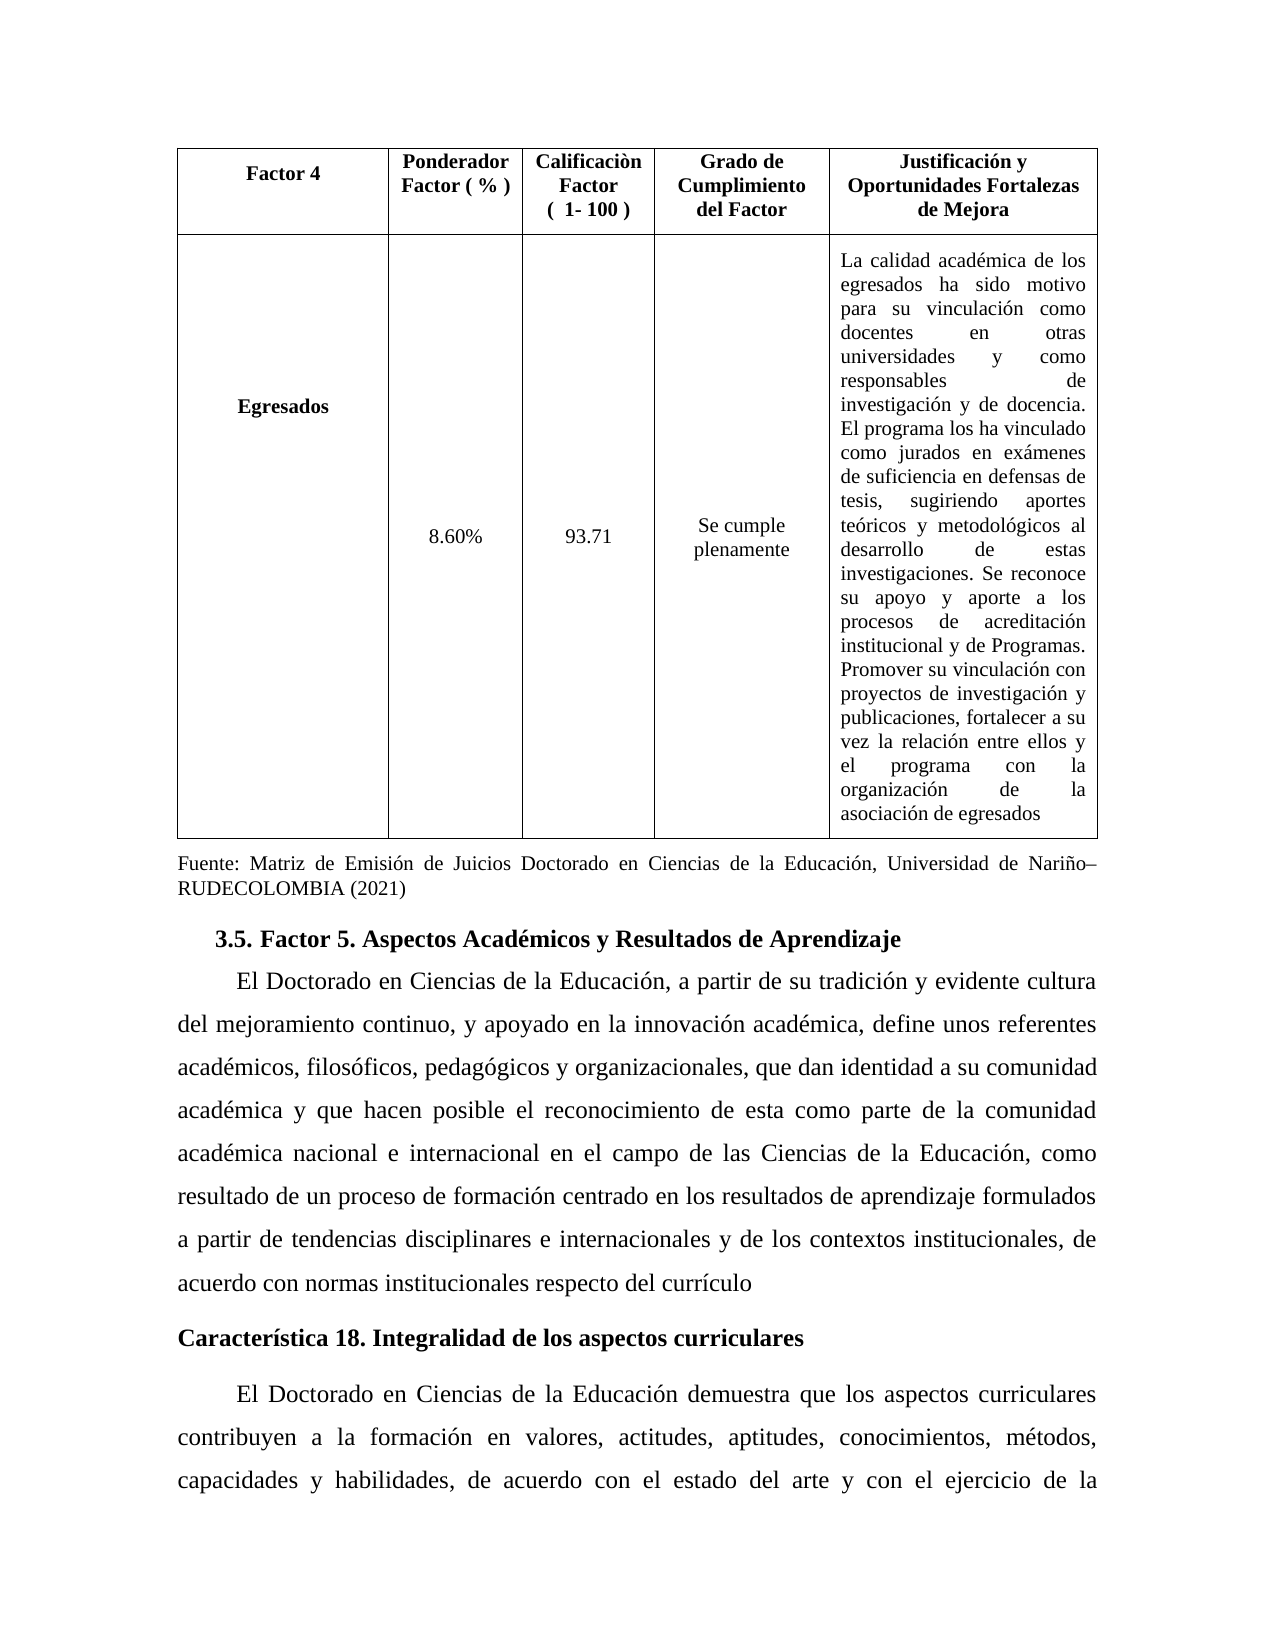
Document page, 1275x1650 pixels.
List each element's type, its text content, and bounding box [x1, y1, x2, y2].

table_header Factor 4 [178, 149, 388, 234]
table_header Calificaciòn Factor ( 1- 100 ) [523, 149, 654, 234]
table_cell La calidad académica de los egresados ha sido motivo para su vinculación como docentes en otras universidades y como responsables de investigación y de docencia. El programa los ha vinculado como jurados en exámenes de suficiencia en defensas de tesis, sugiriendo aportes teóricos y metodológicos al desarrollo de estas investigaciones. Se reconoce su apoyo y aporte a los procesos de acreditación institucional y de Programas. Promover su vinculación con proyectos de investigación y publicaciones, fortalecer a su vez la relación entre ellos y el programa con la organización de la asociación de egresados [830, 235, 1097, 838]
table_cell Egresados [178, 235, 388, 838]
table_header Grado de Cumplimiento del Factor [655, 149, 829, 234]
text Fuente: Matriz de Emisión de Juicios Doctorado en Ciencias de la Educación, Universidad de Nariño– RUDECOLOMBIA (2021) [177, 851, 1098, 899]
table_header Justificación y Oportunidades Fortalezas de Mejora [830, 149, 1097, 234]
table_cell 8.60% [389, 235, 522, 838]
subtitle Factor 5. Aspectos Académicos y Resultados de Aprendizaje [215, 924, 1098, 953]
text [177, 1379, 1098, 1494]
table_cell Se cumple plenamente [655, 235, 829, 838]
text Característica 18. Integralidad de los aspectos curriculares [177, 1323, 1098, 1352]
table_cell 93.71 [523, 235, 654, 838]
text El Doctorado en Ciencias de la Educación, a partir de su tradición y evidente cultura del mejoramiento continuo, y apoyado en la innovación académica, define unos referentes académicos, filosóficos, pedagógicos y organizacionales, que dan identidad a su comunidad académica y que hacen posible el reconocimiento de esta como parte de la comunidad académica nacional e internacional en el campo de las Ciencias de la Educación, como resultado de un proceso de formación centrado en los resultados de aprendizaje formulados a partir de tendencias disciplinares e internacionales y de los contextos institucionales, de acuerdo con normas institucionales respecto del currículo [177, 966, 1098, 1296]
table_header Ponderador Factor ( % ) [389, 149, 522, 234]
